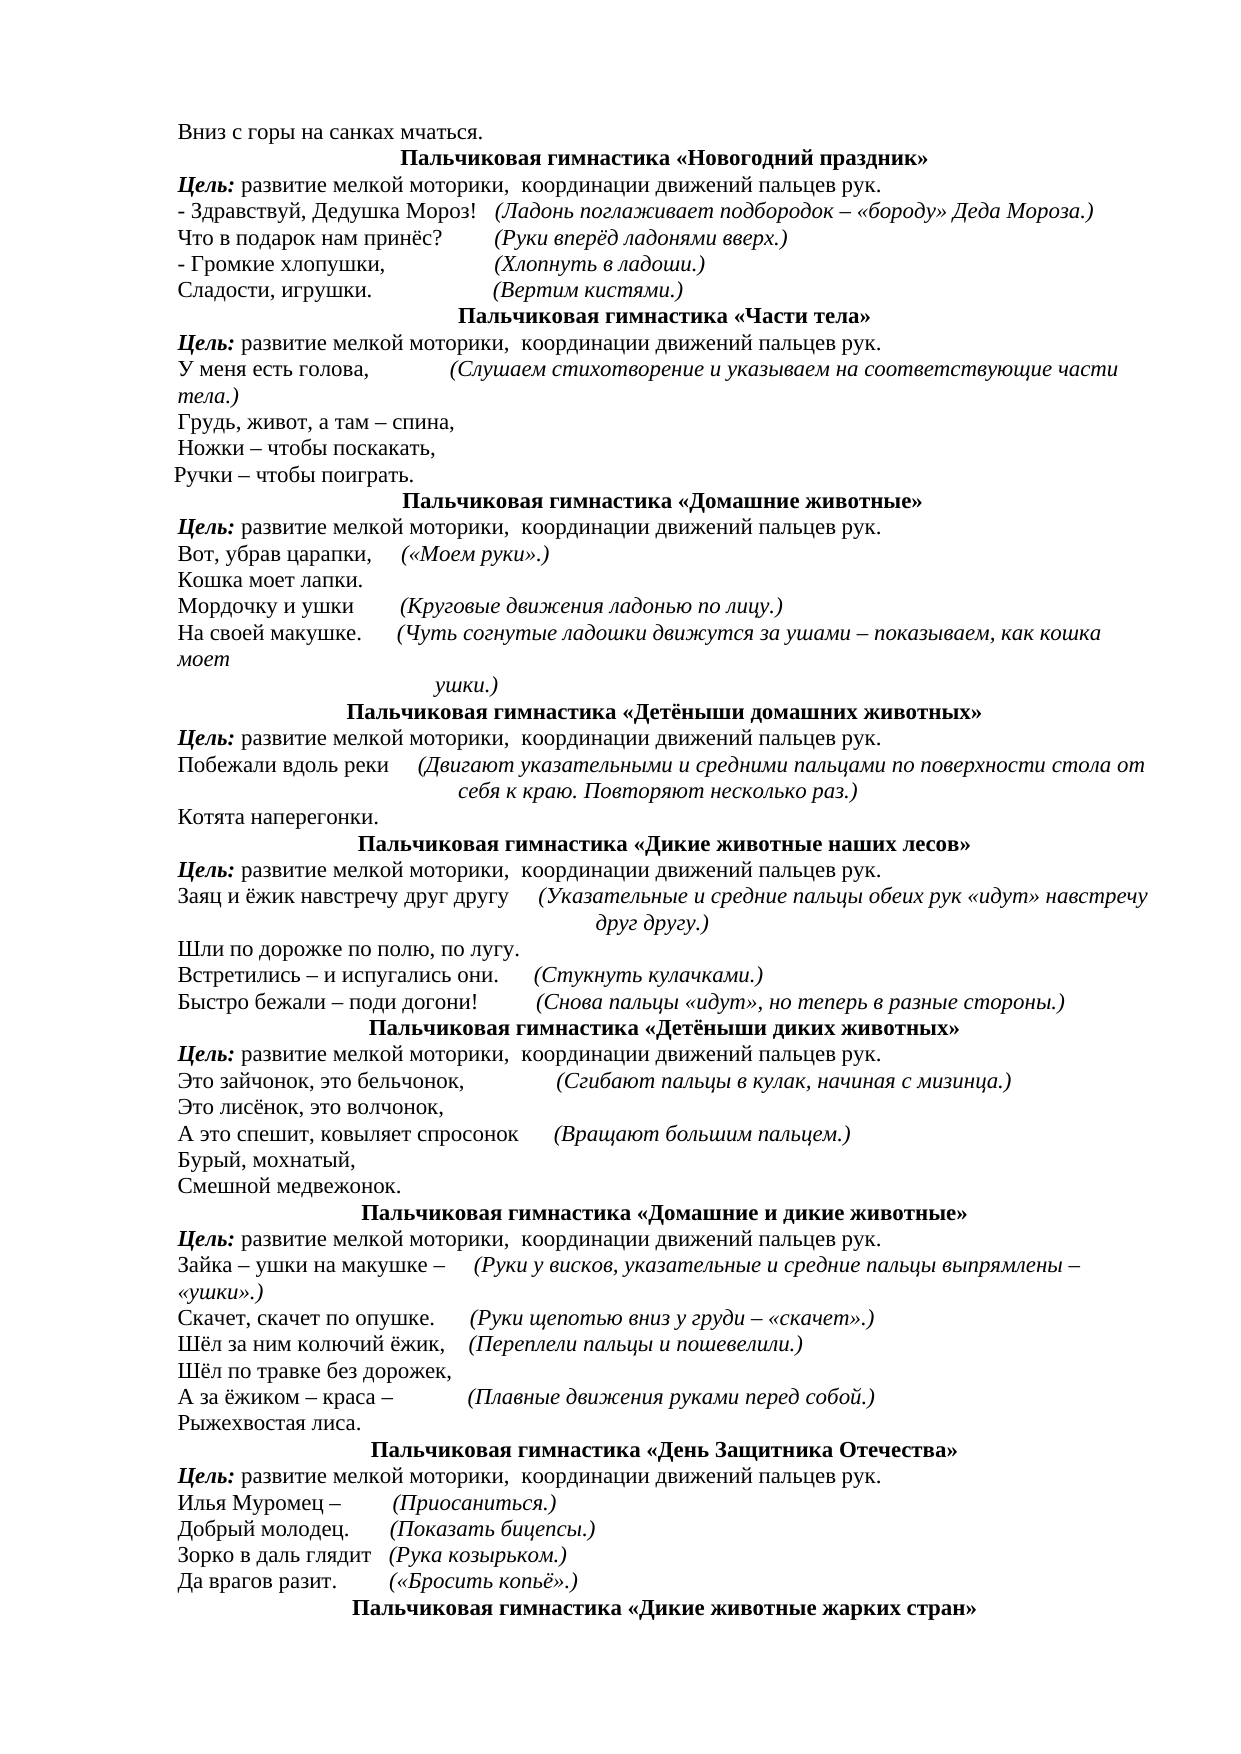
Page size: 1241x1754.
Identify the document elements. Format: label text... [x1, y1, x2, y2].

text Мордочку и ушки (Круговые движения ладонью по лицу.) [177, 592, 1152, 619]
text Цель: развитие мелкой моторики, координации движений пальцев рук. [177, 513, 1152, 540]
text Смешной медвежонок. [177, 1172, 1152, 1199]
text Пальчиковая гимнастика «Дикие животные наших лесов» [177, 830, 1152, 856]
text Пальчиковая гимнастика «Домашние животные» [173, 487, 1152, 513]
text На своей макушке. (Чуть согнутые ладошки движутся за ушами – показываем, как кошка моет [177, 619, 1152, 672]
text Добрый молодец. (Показать бицепсы.) [177, 1515, 1152, 1541]
text Шли по дорожке по полю, по лугу. [177, 935, 1152, 961]
text Пальчиковая гимнастика «Детёныши диких животных» [177, 1014, 1152, 1041]
text Заяц и ёжик навстречу друг другу (Указательные и средние пальцы обеих рук «идут» навстречу [177, 882, 1152, 909]
text Цель: развитие мелкой моторики, координации движений пальцев рук. [177, 329, 1152, 355]
text Скачет, скачет по опушке. (Руки щепотью вниз у груди – «скачет».) [177, 1304, 1152, 1330]
text - Громкие хлопушки, (Хлопнуть в ладоши.) [177, 250, 1152, 276]
text Сладости, игрушки. (Вертим кистями.) [177, 276, 1152, 303]
text Бурый, мохнатый, [177, 1146, 1152, 1172]
text Пальчиковая гимнастика «Дикие животные жарких стран» [177, 1594, 1152, 1620]
text Ножки – чтобы поскакать, [177, 434, 1152, 461]
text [177, 171, 1152, 197]
text Котята наперегонки. [177, 803, 1152, 830]
text Пальчиковая гимнастика «Новогодний праздник» [177, 144, 1152, 171]
text себя к краю. Повторяют несколько раз.) [177, 777, 1152, 803]
text друг другу.) [177, 909, 1152, 935]
text Пальчиковая гимнастика «Части тела» [177, 303, 1152, 329]
text Рыжехвостая лиса. [177, 1409, 1152, 1436]
text Пальчиковая гимнастика «Домашние и дикие животные» [177, 1199, 1152, 1225]
text Цель: развитие мелкой моторики, координации движений пальцев рук. [177, 1041, 1152, 1067]
text Побежали вдоль реки (Двигают указательными и средними пальцами по поверхности стола от [177, 751, 1152, 777]
text Это лисёнок, это волчонок, [177, 1093, 1152, 1119]
text Это зайчонок, это бельчонок, (Сгибают пальцы в кулак, начиная с мизинца.) [177, 1067, 1152, 1093]
text Что в подарок нам принёс? (Руки вперёд ладонями вверх.) [177, 223, 1152, 250]
text Илья Муромец – (Приосаниться.) [177, 1488, 1152, 1515]
text Цель: развитие мелкой моторики, координации движений пальцев рук. [177, 856, 1152, 882]
text У меня есть голова, (Слушаем стихотворение и указываем на соответствующие части тела.) [177, 355, 1152, 408]
text Ручки – чтобы поиграть. [173, 461, 1152, 487]
text Кошка моет лапки. [177, 566, 1152, 592]
text Пальчиковая гимнастика «День Защитника Отечества» [177, 1436, 1152, 1462]
text Зайка – ушки на макушке – (Руки у висков, указательные и средние пальцы выпрямлены – «ушки».) [177, 1251, 1152, 1304]
text Вниз с горы на санках мчаться. [177, 118, 1152, 144]
text Вот, убрав царапки, («Моем руки».) [177, 540, 1152, 566]
text Пальчиковая гимнастика «Детёныши домашних животных» [177, 698, 1152, 724]
text - Здравствуй, Дедушка Мороз! (Ладонь поглаживает подбородок – «бороду» Деда Мороза.) [177, 197, 1152, 223]
text Шёл за ним колючий ёжик, (Переплели пальцы и пошевелили.) [177, 1330, 1152, 1357]
text Шёл по травке без дорожек, [177, 1357, 1152, 1383]
text Грудь, живот, а там – спина, [177, 408, 1152, 434]
text Зорко в даль глядит (Рука козырьком.) [177, 1541, 1152, 1568]
text Цель: развитие мелкой моторики, координации движений пальцев рук. [177, 724, 1152, 751]
text Цель: развитие мелкой моторики, координации движений пальцев рук. [177, 1225, 1152, 1251]
text А за ёжиком – краса – (Плавные движения руками перед собой.) [177, 1383, 1152, 1409]
text Цель: развитие мелкой моторики, координации движений пальцев рук. [177, 1462, 1152, 1488]
text Быстро бежали – поди догони! (Снова пальцы «идут», но теперь в разные стороны.) [177, 988, 1152, 1014]
text Встретились – и испугались они. (Стукнуть кулачками.) [177, 961, 1152, 988]
text ушки.) [177, 672, 1152, 698]
text Да врагов разит. («Бросить копьё».) [177, 1568, 1152, 1594]
text А это спешит, ковыляет спросонок (Вращают большим пальцем.) [177, 1119, 1152, 1146]
